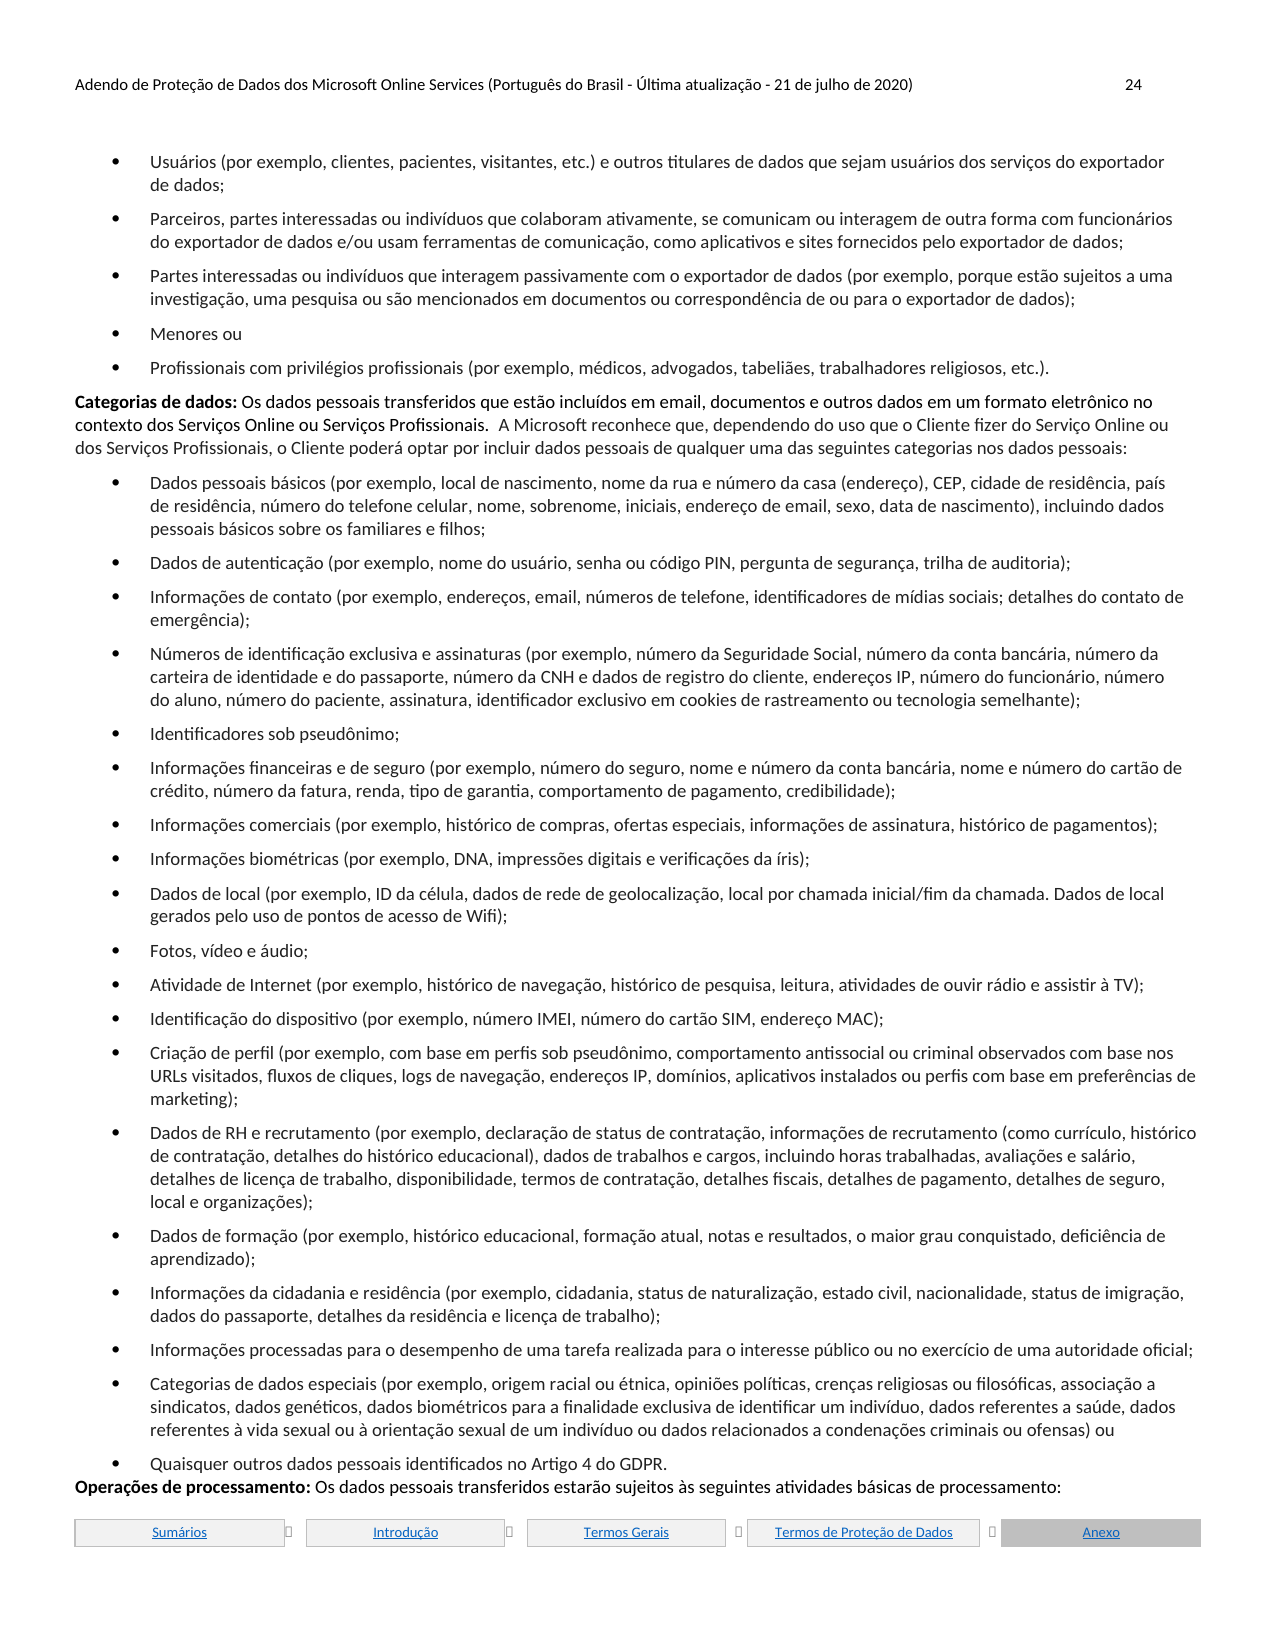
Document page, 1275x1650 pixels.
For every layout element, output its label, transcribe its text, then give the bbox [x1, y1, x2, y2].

list Atividade de Internet (por exemplo, histórico de navegação, histórico de pesquisa, leitura, atividades de ouvir rádio e assistir à TV); [112, 973, 1200, 996]
list Usuários (por exemplo, clientes, pacientes, visitantes, etc.) e outros titulares de dados que sejam usuários dos serviços do exportador de dados; [112, 150, 1200, 196]
list Números de identificação exclusiva e assinaturas (por exemplo, número da Seguridade Social, número da conta bancária, número da carteira de identidade e do passaporte, número da CNH e dados de registro do cliente, endereços IP, número do funcionário, número do aluno, número do paciente, assinatura, identificador exclusivo em cookies de rastreamento ou tecnologia semelhante); [112, 642, 1200, 711]
list Profissionais com privilégios profissionais (por exemplo, médicos, advogados, tabeliães, trabalhadores religiosos, etc.). [112, 356, 1200, 379]
list Informações da cidadania e residência (por exemplo, cidadania, status de naturalização, estado civil, nacionalidade, status de imigração, dados do passaporte, detalhes da residência e licença de trabalho); [112, 1281, 1200, 1327]
list Operações de processamento: Os dados pessoais transferidos estarão sujeitos às seguintes atividades básicas de processamento: [75, 1475, 1200, 1498]
list Partes interessadas ou indivíduos que interagem passivamente com o exportador de dados (por exemplo, porque estão sujeitos a uma investigação, uma pesquisa ou são mencionados em documentos ou correspondência de ou para o exportador de dados); [112, 264, 1200, 310]
list Informações comerciais (por exemplo, histórico de compras, ofertas especiais, informações de assinatura, histórico de pagamentos); [112, 813, 1200, 836]
list Criação de perfil (por exemplo, com base em perfis sob pseudônimo, comportamento antissocial ou criminal observados com base nos URLs visitados, fluxos de cliques, logs de navegação, endereços IP, domínios, aplicativos instalados ou perfis com base em preferências de marketing); [112, 1041, 1200, 1110]
list Informações financeiras e de seguro (por exemplo, número do seguro, nome e número da conta bancária, nome e número do cartão de crédito, número da fatura, renda, tipo de garantia, comportamento de pagamento, credibilidade); [112, 756, 1200, 802]
list Informações biométricas (por exemplo, DNA, impressões digitais e verificações da íris); [112, 847, 1200, 870]
list Dados de autenticação (por exemplo, nome do usuário, senha ou código PIN, pergunta de segurança, trilha de auditoria); [112, 551, 1200, 574]
list Dados pessoais básicos (por exemplo, local de nascimento, nome da rua e número da casa (endereço), CEP, cidade de residência, país de residência, número do telefone celular, nome, sobrenome, iniciais, endereço de email, sexo, data de nascimento), incluindo dados pessoais básicos sobre os familiares e filhos; [112, 471, 1200, 539]
list Categorias de dados especiais (por exemplo, origem racial ou étnica, opiniões políticas, crenças religiosas ou filosóficas, associação a sindicatos, dados genéticos, dados biométricos para a finalidade exclusiva de identificar um indivíduo, dados referentes a saúde, dados referentes à vida sexual ou à orientação sexual de um indivíduo ou dados relacionados a condenações criminais ou ofensas) ou [112, 1372, 1200, 1441]
list Dados de formação (por exemplo, histórico educacional, formação atual, notas e resultados, o maior grau conquistado, deficiência de aprendizado); [112, 1224, 1200, 1270]
list Categorias de dados: Os dados pessoais transferidos que estão incluídos em email, documentos e outros dados em um formato eletrônico no contexto dos Serviços Online ou Serviços Profissionais. A Microsoft reconhece que, dependendo do uso que o Cliente fizer do Serviço Online ou dos Serviços Profissionais, o Cliente poderá optar por incluir dados pessoais de qualquer uma das seguintes categorias nos dados pessoais: [75, 391, 1200, 459]
list Menores ou [112, 322, 1200, 345]
list Dados de local (por exemplo, ID da célula, dados de rede de geolocalização, local por chamada inicial/fim da chamada. Dados de local gerados pelo uso de pontos de acesso de Wifi); [112, 882, 1200, 927]
list Quaisquer outros dados pessoais identificados no Artigo 4 do GDPR. [112, 1452, 1200, 1475]
list Fotos, vídeo e áudio; [112, 939, 1200, 962]
list Informações de contato (por exemplo, endereços, email, números de telefone, identificadores de mídias sociais; detalhes do contato de emergência); [112, 585, 1200, 631]
list Parceiros, partes interessadas ou indivíduos que colaboram ativamente, se comunicam ou interagem de outra forma com funcionários do exportador de dados e/ou usam ferramentas de comunicação, como aplicativos e sites fornecidos pelo exportador de dados; [112, 207, 1200, 253]
list Informações processadas para o desempenho de uma tarefa realizada para o interesse público ou no exercício de uma autoridade oficial; [112, 1338, 1200, 1361]
list Dados de RH e recrutamento (por exemplo, declaração de status de contratação, informações de recrutamento (como currículo, histórico de contratação, detalhes do histórico educacional), dados de trabalhos e cargos, incluindo horas trabalhadas, avaliações e salário, detalhes de licença de trabalho, disponibilidade, termos de contratação, detalhes fiscais, detalhes de pagamento, detalhes de seguro, local e organizações); [112, 1121, 1200, 1213]
list Identificadores sob pseudônimo; [112, 722, 1200, 745]
list Identificação do dispositivo (por exemplo, número IMEI, número do cartão SIM, endereço MAC); [112, 1007, 1200, 1030]
